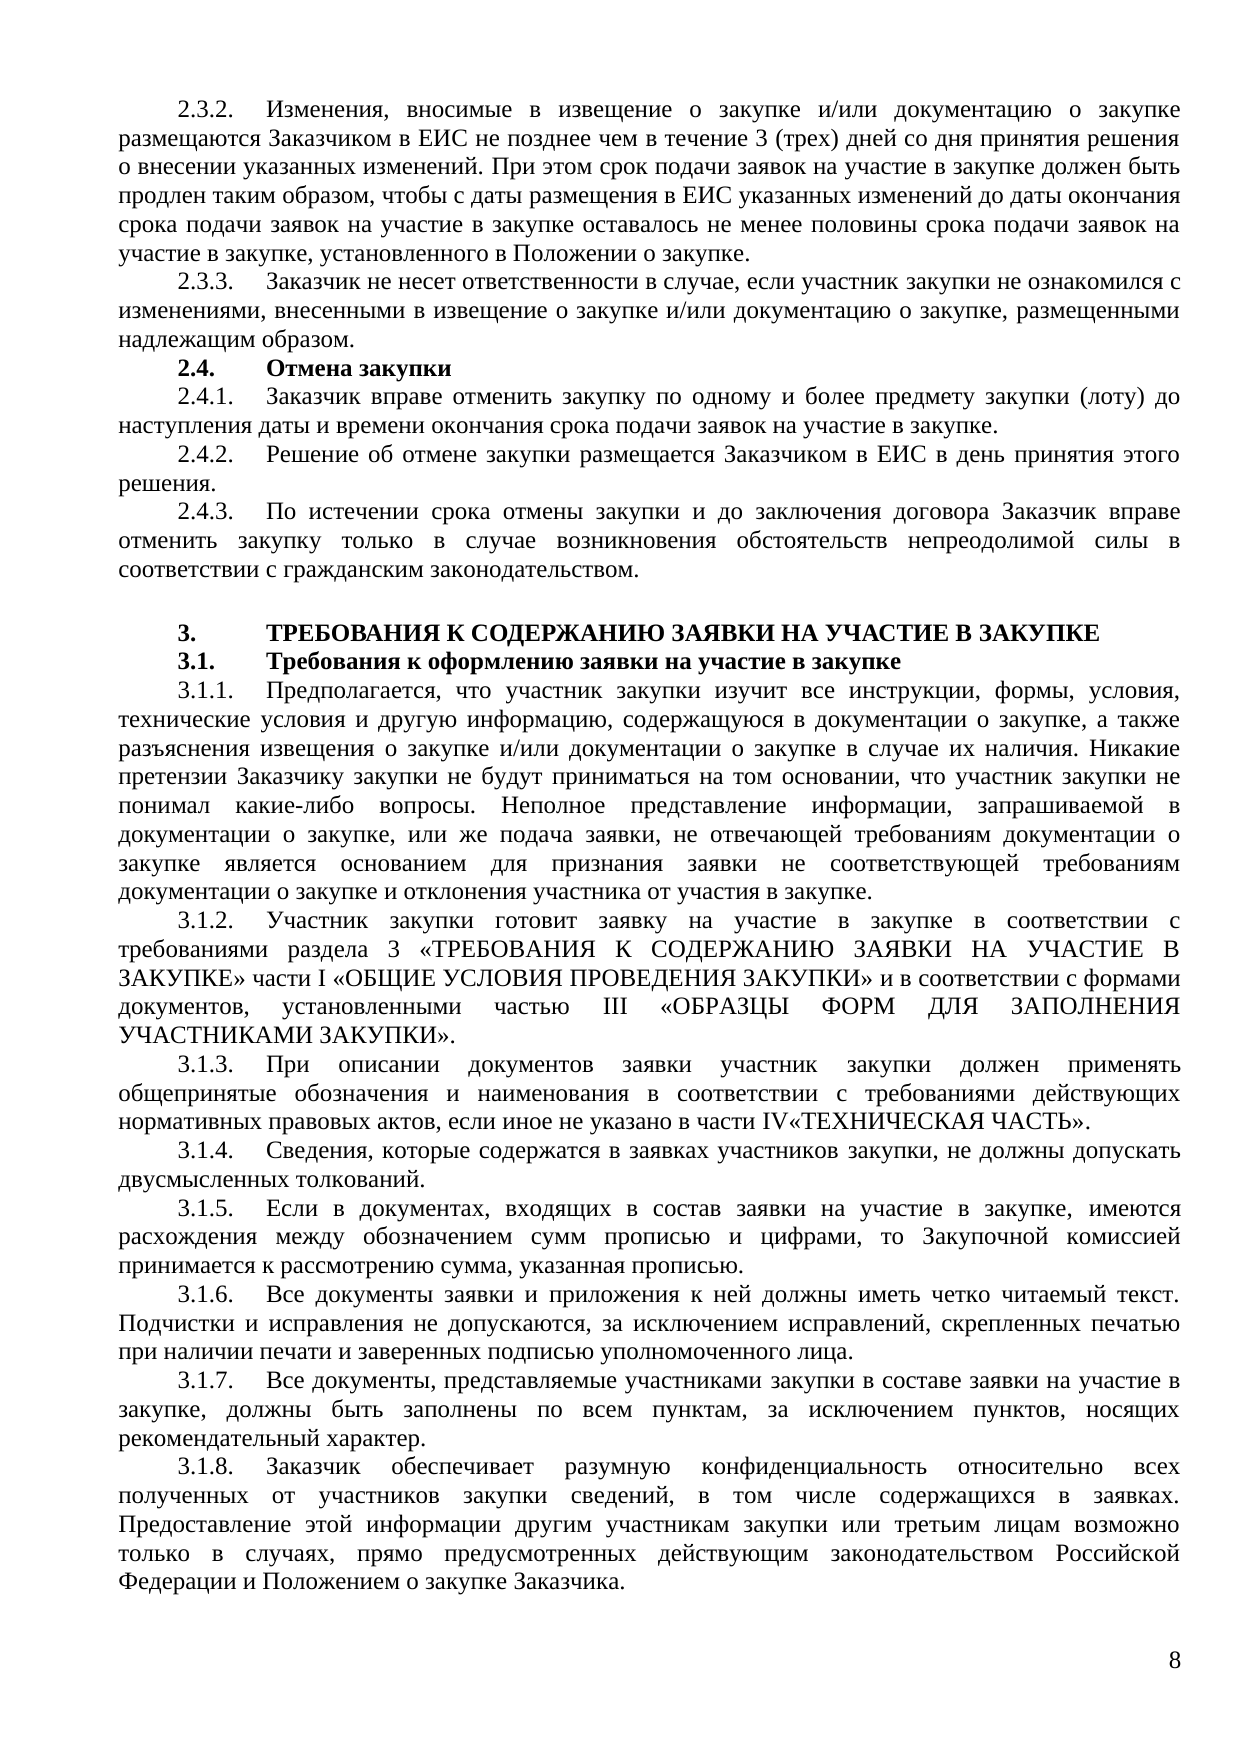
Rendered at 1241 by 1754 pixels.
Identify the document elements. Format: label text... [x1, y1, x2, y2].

subtitle Требования к оформлению заявки на участие в закупке [118, 646, 1181, 675]
subtitle При описании документов заявки участник закупки должен применять общепринятые обозначения и наименования в соответствии с требованиями действующих нормативных правовых актов, если иное не указано в части IV«ТЕХНИЧЕСКАЯ ЧАСТЬ». [118, 1049, 1181, 1135]
subtitle Отмена закупки [118, 353, 1181, 381]
subtitle Участник закупки готовит заявку на участие в закупке в соответствии с требованиями раздела 3 «ТРЕБОВАНИЯ К СОДЕРЖАНИЮ ЗАЯВКИ НА УЧАСТИЕ В ЗАКУПКЕ» части I «ОБЩИЕ УСЛОВИЯ ПРОВЕДЕНИЯ ЗАКУПКИ» и в соответствии с формами документов, установленными частью III «ОБРАЗЦЫ ФОРМ ДЛЯ ЗАПОЛНЕНИЯ УЧАСТНИКАМИ ЗАКУПКИ». [118, 905, 1181, 1049]
subtitle Предполагается, что участник закупки изучит все инструкции, формы, условия, технические условия и другую информацию, содержащуюся в документации о закупке, а также разъяснения извещения о закупке и/или документации о закупке в случае их наличия. Никакие претензии Заказчику закупки не будут приниматься на том основании, что участник закупки не понимал какие-либо вопросы. Неполное представление информации, запрашиваемой в документации о закупке, или же подача заявки, не отвечающей требованиям документации о закупке является основанием для признания заявки не соответствующей требованиям документации о закупке и отклонения участника от участия в закупке. [118, 675, 1181, 905]
subtitle Сведения, которые содержатся в заявках участников закупки, не должны допускать двусмысленных толкований. [118, 1135, 1181, 1193]
subtitle ТРЕБОВАНИЯ К СОДЕРЖАНИЮ ЗАЯВКИ НА УЧАСТИЕ В ЗАКУПКЕ [118, 618, 1181, 646]
subtitle Заказчик обеспечивает разумную конфиденциальность относительно всех полученных от участников закупки сведений, в том числе содержащихся в заявках. Предоставление этой информации другим участникам закупки или третьим лицам возможно только в случаях, прямо предусмотренных действующим законодательством Российской Федерации и Положением о закупке Заказчика. [118, 1451, 1181, 1595]
subtitle По истечении срока отмены закупки и до заключения договора Заказчик вправе отменить закупку только в случае возникновения обстоятельств непреодолимой силы в соответствии с гражданским законодательством. [118, 496, 1181, 583]
subtitle Все документы, представляемые участниками закупки в составе заявки на участие в закупке, должны быть заполнены по всем пунктам, за исключением пунктов, носящих рекомендательный характер. [118, 1365, 1181, 1451]
subtitle Заказчик не несет ответственности в случае, если участник закупки не ознакомился с изменениями, внесенными в извещение о закупке и/или документацию о закупке, размещенными надлежащим образом. [118, 266, 1181, 353]
subtitle Все документы заявки и приложения к ней должны иметь четко читаемый текст. Подчистки и исправления не допускаются, за исключением исправлений, скрепленных печатью при наличии печати и заверенных подписью уполномоченного лица. [118, 1279, 1181, 1365]
subtitle Изменения, вносимые в извещение о закупке и/или документацию о закупке размещаются Заказчиком в ЕИС не позднее чем в течение 3 (трех) дней со дня принятия решения о внесении указанных изменений. При этом срок подачи заявок на участие в закупке должен быть продлен таким образом, чтобы с даты размещения в ЕИС указанных изменений до даты окончания срока подачи заявок на участие в закупке оставалось не менее половины срока подачи заявок на участие в закупке, установленного в Положении о закупке. [118, 94, 1181, 266]
subtitle Решение об отмене закупки размещается Заказчиком в ЕИС в день принятия этого решения. [118, 439, 1181, 496]
subtitle Заказчик вправе отменить закупку по одному и более предмету закупки (лоту) до наступления даты и времени окончания срока подачи заявок на участие в закупке. [118, 381, 1181, 439]
subtitle Если в документах, входящих в состав заявки на участие в закупке, имеются расхождения между обозначением сумм прописью и цифрами, то Закупочной комиссией принимается к рассмотрению сумма, указанная прописью. [118, 1193, 1181, 1279]
